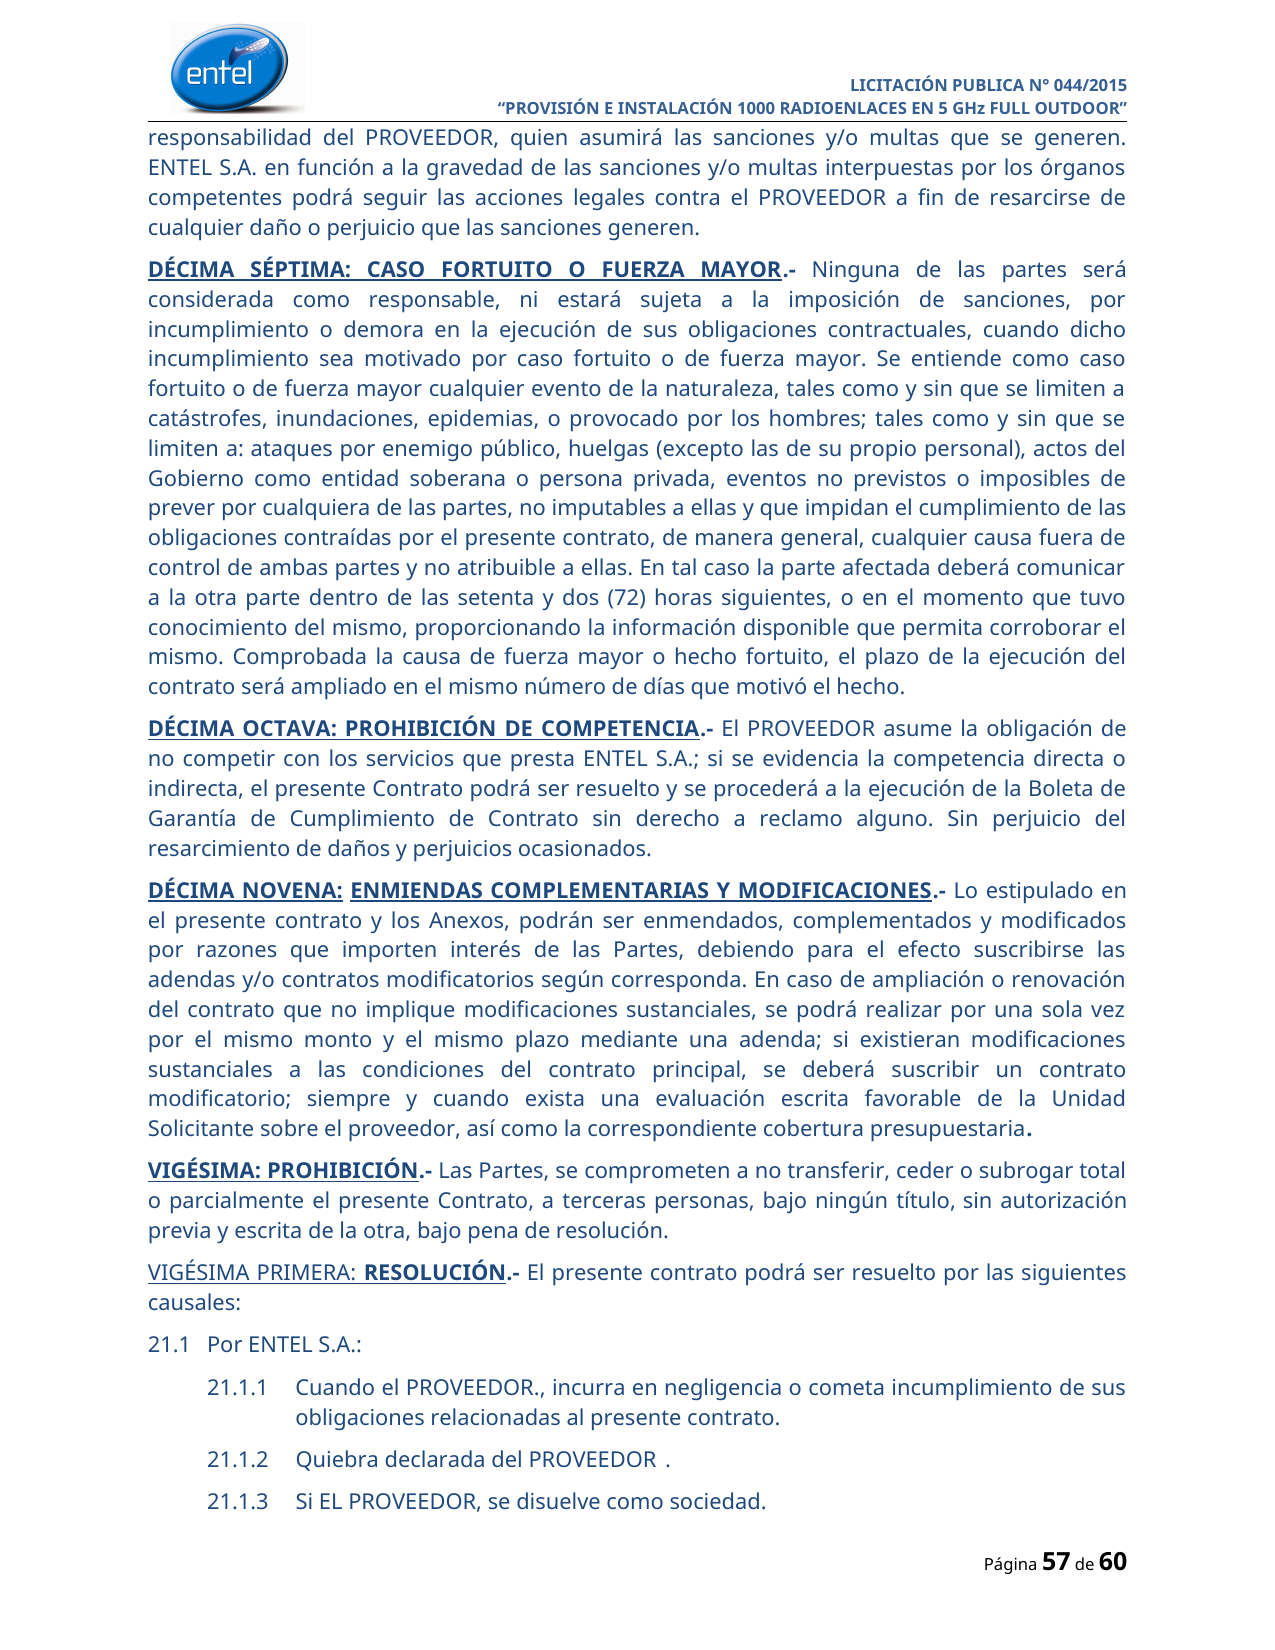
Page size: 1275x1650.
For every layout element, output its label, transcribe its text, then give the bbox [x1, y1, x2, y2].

picture [170, 22, 305, 114]
text DÉCIMA SÉPTIMA: CASO FORTUITO O FUERZA MAYOR.- Ninguna de las partes será considerada como responsable, ni estará sujeta a la imposición de sanciones, por incumplimiento o demora en la ejecución de sus obligaciones contractuales, cuando dicho incumplimiento sea motivado por caso fortuito o de fuerza mayor. Se entiende como caso fortuito o de fuerza mayor cualquier evento de la naturaleza, tales como y sin que se limiten a catástrofes, inundaciones, epidemias, o provocado por los hombres; tales como y sin que se limiten a: ataques por enemigo público, huelgas (excepto las de su propio personal), actos del Gobierno como entidad soberana o persona privada, eventos no previstos o imposibles de prever por cualquiera de las partes, no imputables a ellas y que impidan el cumplimiento de las obligaciones contraídas por el presente contrato, de manera general, cualquier causa fuera de control de ambas partes y no atribuible a ellas. En tal caso la parte afectada deberá comunicar a la otra parte dentro de las setenta y dos (72) horas siguientes, o en el momento que tuvo conocimiento del mismo, proporcionando la información disponible que permita corroborar el mismo. Comprobada la causa de fuerza mayor o hecho fortuito, el plazo de la ejecución del contrato será ampliado en el mismo número de días que motivó el hecho. [148, 254, 1127, 701]
text DÉCIMA OCTAVA: PROHIBICIÓN DE COMPETENCIA.- El PROVEEDOR asume la obligación de no competir con los servicios que presta ENTEL S.A.; si se evidencia la competencia directa o indirecta, el presente Contrato podrá ser resuelto y se procederá a la ejecución de la Boleta de Garantía de Cumplimiento de Contrato sin derecho a reclamo alguno. Sin perjuicio del resarcimiento de daños y perjuicios ocasionados. [148, 713, 1127, 862]
text 21.1.2 Quiebra declarada del PROVEEDOR . [148, 1444, 1127, 1474]
text 21.1.3 Si EL PROVEEDOR, se disuelve como sociedad. [148, 1486, 1127, 1516]
text 21.1 Por ENTEL S.A.: [148, 1329, 1127, 1359]
text VIGÉSIMA PRIMERA: RESOLUCIÓN.- El presente contrato podrá ser resuelto por las siguientes causales: [148, 1257, 1127, 1317]
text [148, 122, 1127, 242]
text 21.1.1 Cuando el PROVEEDOR., incurra en negligencia o cometa incumplimiento de sus obligaciones relacionadas al presente contrato. [207, 1372, 1127, 1431]
text DÉCIMA NOVENA: ENMIENDAS COMPLEMENTARIAS Y MODIFICACIONES.- Lo estipulado en el presente contrato y los Anexos, podrán ser enmendados, complementados y modificados por razones que importen interés de las Partes, debiendo para el efecto suscribirse las adendas y/o contratos modificatorios según corresponda. En caso de ampliación o renovación del contrato que no implique modificaciones sustanciales, se podrá realizar por una sola vez por el mismo monto y el mismo plazo mediante una adenda; si existieran modificaciones sustanciales a las condiciones del contrato principal, se deberá suscribir un contrato modificatorio; siempre y cuando exista una evaluación escrita favorable de la Unidad Solicitante sobre el proveedor, así como la correspondiente cobertura presupuestaria. [148, 875, 1127, 1143]
text VIGÉSIMA: PROHIBICIÓN.- Las Partes, se comprometen a no transferir, ceder o subrogar total o parcialmente el presente Contrato, a terceras personas, bajo ningún título, sin autorización previa y escrita de la otra, bajo pena de resolución. [148, 1156, 1127, 1245]
